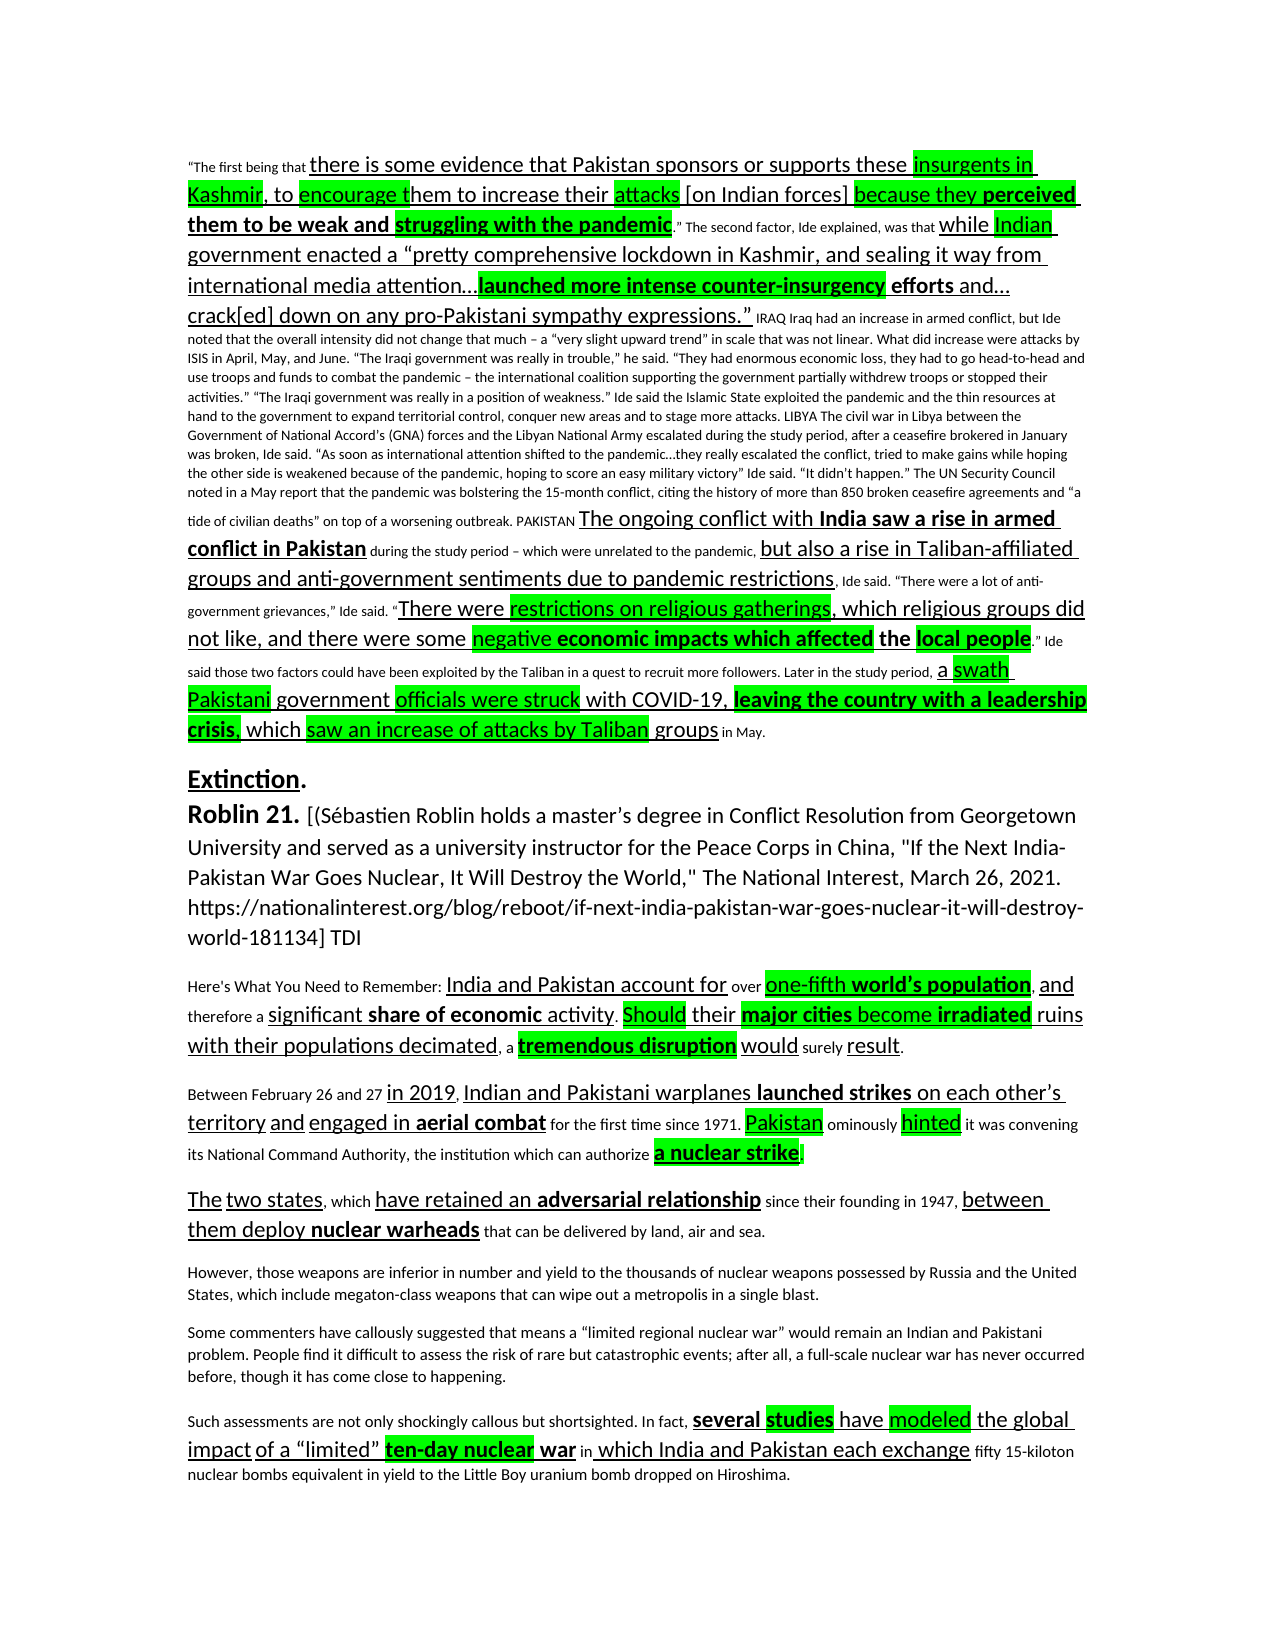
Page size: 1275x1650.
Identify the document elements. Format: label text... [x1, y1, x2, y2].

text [187, 150, 1087, 709]
text Roblin 21. [(Sébastien Roblin holds a master’s degree in Conflict Resolution from Georgetown University and served as a university instructor for the Peace Corps in China, "If the Next India-Pakistan War Goes Nuclear, It Will Destroy the World," The National Interest, March 26, 2021. https://nationalinterest.org/blog/reboot/if-next-india-pakistan-war-goes-nuclear-it-will-destroy-world-181134] TDI [187, 798, 1087, 952]
text Some commenters have callously suggested that means a “limited regional nuclear war” would remain an Indian and Pakistani problem. People find it difficult to assess the risk of rare but catastrophic events; after all, a full-scale nuclear war has never occurred before, though it has come close to happening. [187, 1322, 1087, 1387]
text However, those weapons are inferior in number and yield to the thousands of nuclear weapons possessed by Russia and the United States, which include megaton-class weapons that can wipe out a metropolis in a single blast. [187, 1262, 1087, 1304]
text Such assessments are not only shockingly callous but shortsighted. In fact, several studies have modeled the global impact of a “limited” ten-day nuclear war in which India and Pakistan each exchange fifty 15-kiloton nuclear bombs equivalent in yield to the Little Boy uranium bomb dropped on Hiroshima. [187, 1405, 1087, 1485]
text The two states, which have retained an adversarial relationship since their founding in 1947, between them deploy nuclear warheads that can be delivered by land, air and sea. [187, 1185, 1087, 1243]
text Here's What You Need to Remember: India and Pakistan account for over one-fifth world’s population, and therefore a significant share of economic activity. Should their major cities become irradiated ruins with their populations decimated, a tremendous disruption would surely result. [187, 970, 1087, 1059]
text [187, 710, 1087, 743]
text Extinction. [187, 762, 1087, 795]
text Between February 26 and 27 in 2019, Indian and Pakistani warplanes launched strikes on each other’s territory and engaged in aerial combat for the first time since 1971. Pakistan ominously hinted it was convening its National Command Authority, the institution which can authorize a nuclear strike. [187, 1078, 1087, 1166]
